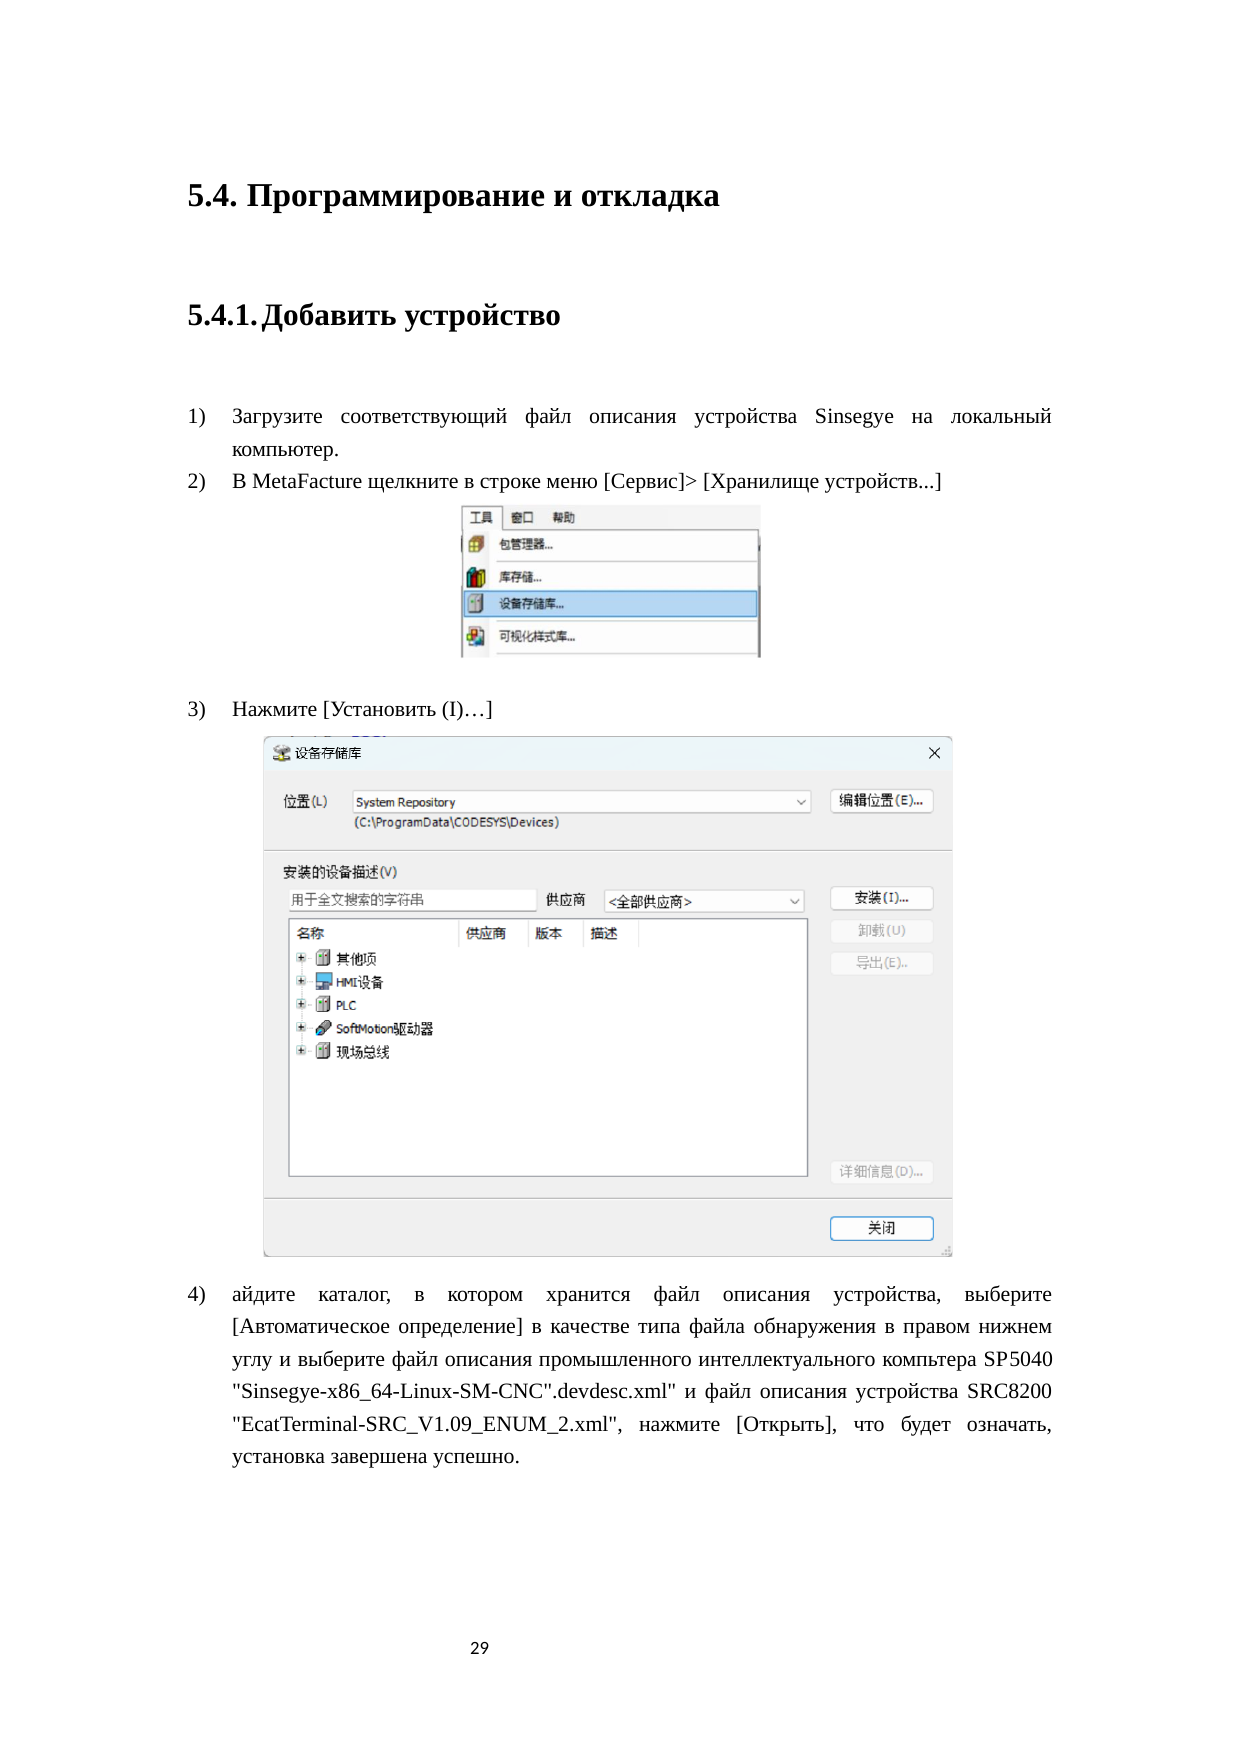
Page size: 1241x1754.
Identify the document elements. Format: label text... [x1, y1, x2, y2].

list айдите каталог, в котором хранится файл описания устройства, выберите [Автоматическое определение] в качестве типа файла обнаружения в правом нижнем углу и выберите файл описания промышленного интеллектуального компьтера SP5040 "Sinsegye-x86_64-Linux-SM-CNC".devdesc.xml" и файл описания устройства SRC8200 "EcatTerminal-SRC_V1.09_ENUM_2.xml", нажмите [Открыть], что будет означать, установка завершена успешно. [187, 1277, 1053, 1472]
list Нажмите [Установить (I)…] [187, 692, 1053, 724]
subtitle Программирование и откладка [187, 162, 1053, 227]
picture [263, 736, 953, 1257]
list В MetaFacture щелкните в строке меню [Сервис]> [Хранилище устройств...] [187, 464, 1053, 497]
list Загрузите соответствующий файл описания устройства Sinsegye на локальный компьютер. [187, 399, 1053, 464]
picture [460, 503, 761, 660]
subtitle Добавить устройство [187, 282, 1053, 347]
